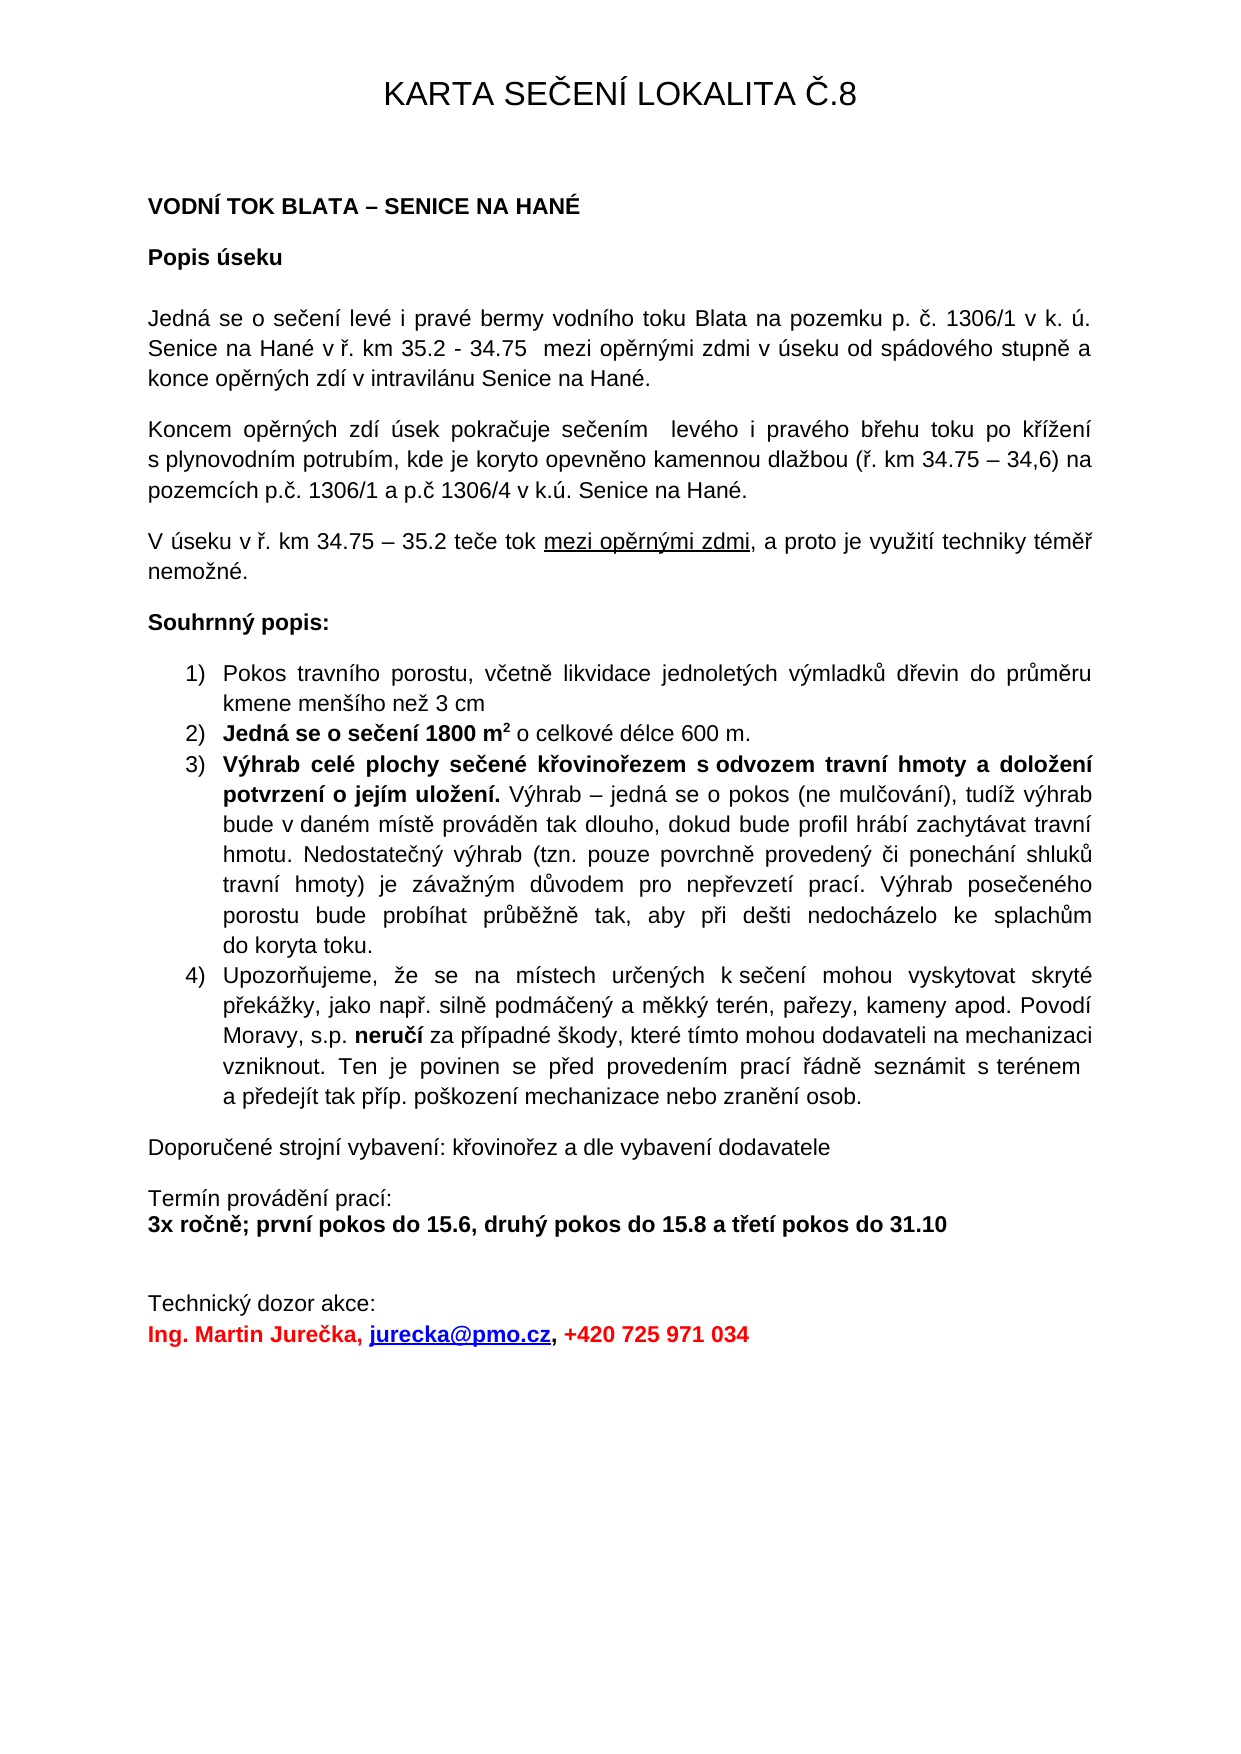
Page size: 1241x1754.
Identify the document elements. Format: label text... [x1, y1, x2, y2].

list Upozorňujeme, že se na místech určených k sečení mohou vyskytovat skryté překážky, jako např. silně podmáčený a měkký terén, pařezy, kameny apod. Povodí Moravy, s.p. neručí za případné škody, které tímto mohou dodavateli na mechanizaci vzniknout. Ten je povinen se před provedením prací řádně seznámit s terénem a předejít tak příp. poškození mechanizace nebo zranění osob. [185, 962, 1093, 1109]
text Ing. Martin Jurečka, jurecka@pmo.cz, +420 725 971 034 [148, 1321, 1093, 1347]
text Koncem opěrných zdí úsek pokračuje sečením levého i pravého břehu toku po křížení s plynovodním potrubím, kde je koryto opevněno kamennou dlažbou (ř. km 34.75 – 34,6) na pozemcích p.č. 1306/1 a p.č 1306/4 v k.ú. Senice na Hané. [148, 416, 1093, 503]
text Termín provádění prací: [148, 1185, 1093, 1211]
list Výhrab celé plochy sečené křovinořezem s odvozem travní hmoty a doložení potvrzení o jejím uložení. Výhrab – jedná se o pokos (ne mulčování), tudíž výhrab bude v daném místě prováděn tak dlouho, dokud bude profil hrábí zachytávat travní hmotu. Nedostatečný výhrab (tzn. pouze povrchně provedený či ponechání shluků travní hmoty) je závažným důvodem pro nepřevzetí prací. Výhrab posečeného porostu bude probíhat průběžně tak, aby při dešti nedocházelo ke splachům do koryta toku. [185, 751, 1093, 958]
text Popis úseku [148, 244, 1093, 271]
text 3x ročně; první pokos do 15.6, druhý pokos do 15.8 a třetí pokos do 31.10 [148, 1211, 1093, 1238]
text Souhrnný popis: [148, 609, 1093, 635]
text V úseku v ř. km 34.75 – 35.2 teče tok mezi opěrnými zdmi, a proto je využití techniky téměř nemožné. [148, 528, 1093, 584]
text VODNÍ TOK BLATA – SENICE NA HANÉ [148, 193, 1093, 219]
list Pokos travního porostu, včetně likvidace jednoletých výmladků dřevin do průměru kmene menšího než 3 cm [185, 660, 1093, 716]
text Doporučené strojní vybavení: křovinořez a dle vybavení dodavatele [148, 1134, 1093, 1160]
list Jedná se o sečení 1800 m2 o celkové délce 600 m. [185, 720, 1093, 747]
text Technický dozor akce: [148, 1290, 1093, 1317]
text Jedná se o sečení levé i pravé bermy vodního toku Blata na pozemku p. č. 1306/1 v k. ú. Senice na Hané v ř. km 35.2 - 34.75 mezi opěrnými zdmi v úseku od spádového stupně a konce opěrných zdí v intravilánu Senice na Hané. [148, 305, 1093, 391]
